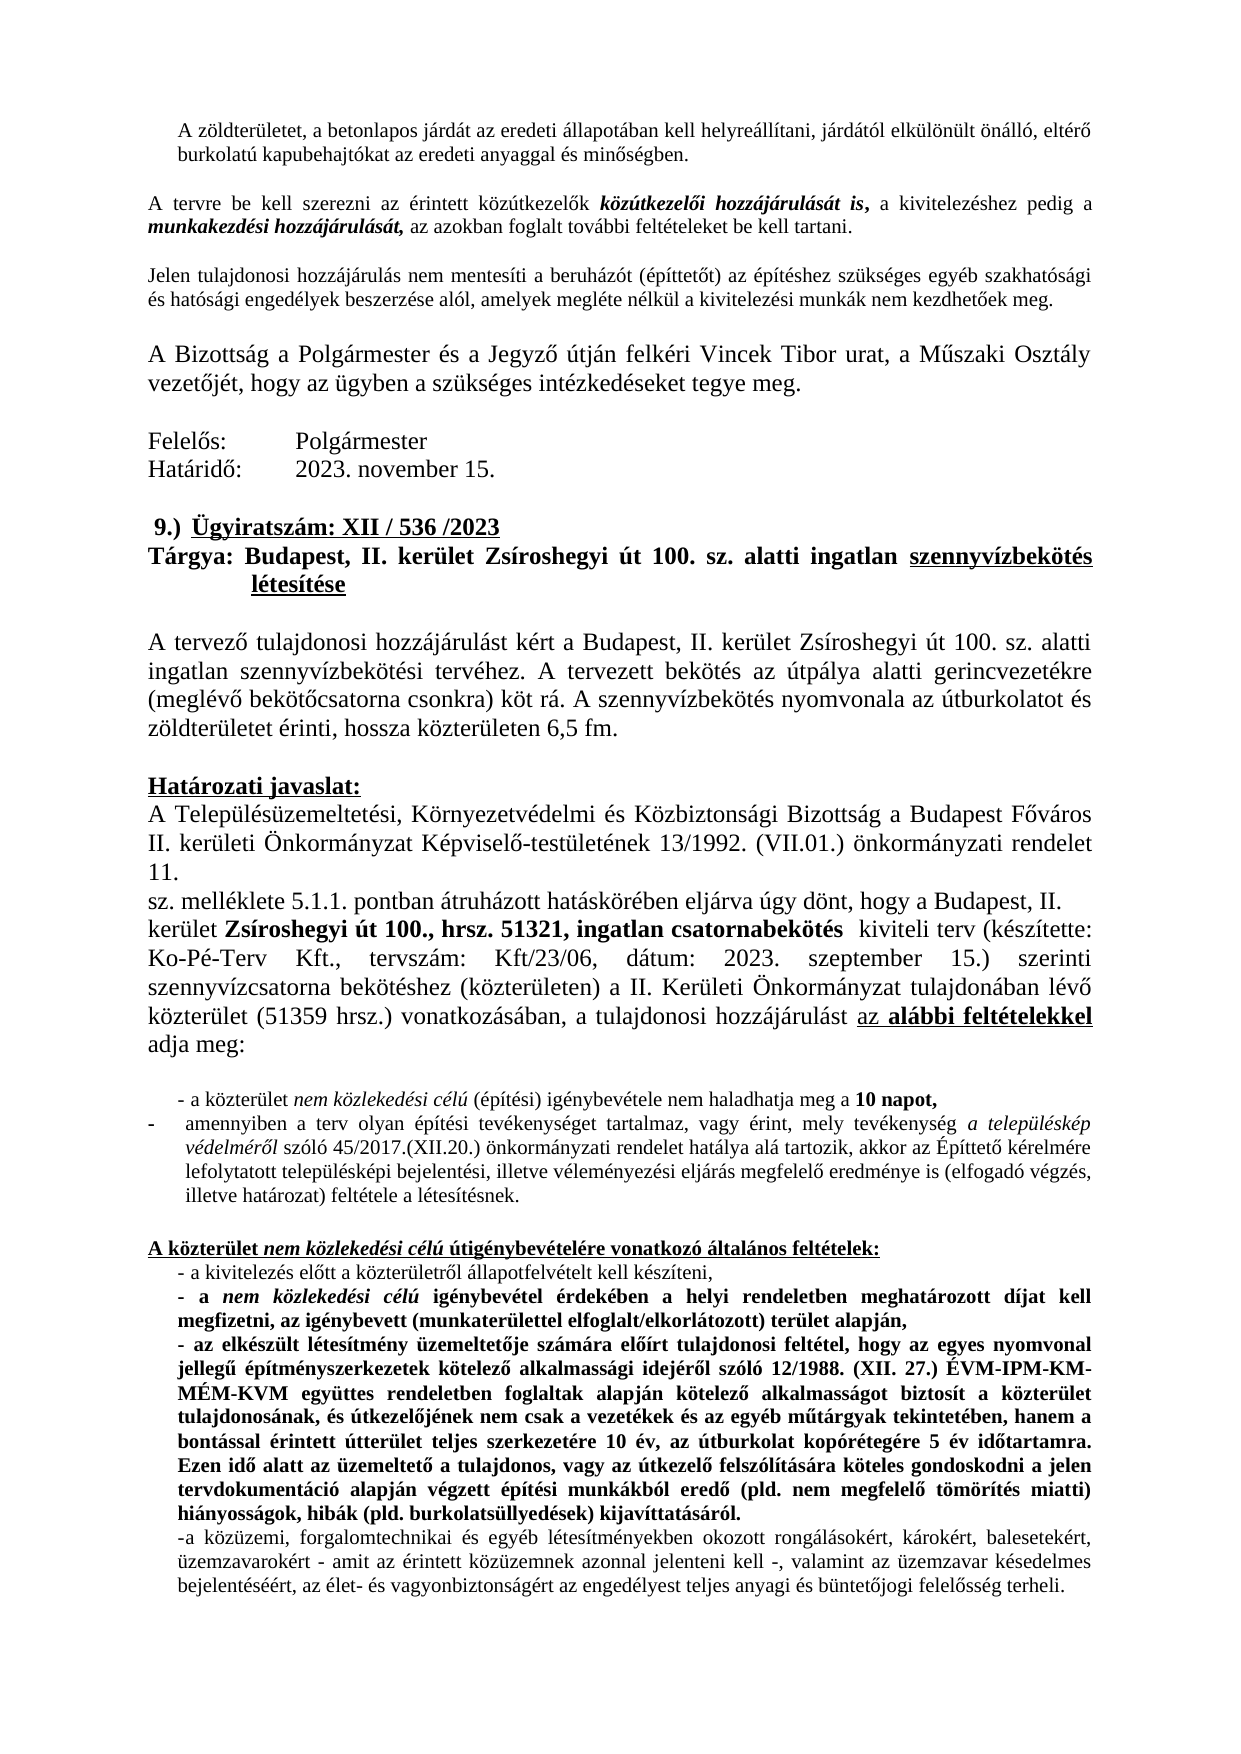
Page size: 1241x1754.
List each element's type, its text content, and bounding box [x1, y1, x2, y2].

list Ügyiratszám: XII / 536 /2023 [154, 512, 1093, 541]
list a nem közlekedési célú igénybevétel érdekében a helyi rendeletben meghatározott díjat kell megfizetni, az igénybevett (munkaterülettel elfoglalt/elkorlátozott) terület alapján, [177, 1284, 1093, 1332]
text Határozati javaslat: [148, 771, 1093, 799]
text Tárgya: Budapest, II. kerület Zsíroshegyi út 100. sz. alatti ingatlan szennyvízbekötés létesítése [148, 541, 1093, 598]
text A tervre be kell szerezni az érintett közútkezelők közútkezelői hozzájárulását is, a kivitelezéshez pedig a munkakezdési hozzájárulását, az azokban foglalt további feltételeket be kell tartani. [148, 190, 1093, 238]
text Jelen tulajdonosi hozzájárulás nem mentesíti a beruházót (építtetőt) az építéshez szükséges egyéb szakhatósági és hatósági engedélyek beszerzése alól, amelyek megléte nélkül a kivitelezési munkák nem kezdhetőek meg. [148, 263, 1093, 311]
list az elkészült létesítmény üzemeltetője számára előírt tulajdonosi feltétel, hogy az egyes nyomvonal jellegű építményszerkezetek kötelező alkalmassági idejéről szóló 12/1988. (XII. 27.) ÉVM-IPM-KM-MÉM-KVM együttes rendeletben foglaltak alapján kötelező alkalmasságot biztosít a közterület tulajdonosának, és útkezelőjének nem csak a vezetékek és az egyéb műtárgyak tekintetében, hanem a bontással érintett útterület teljes szerkezetére 10 év, az útburkolat kopórétegére 5 év időtartamra. Ezen idő alatt az üzemeltető a tulajdonos, vagy az útkezelő felszólítására köteles gondoskodni a jelen tervdokumentáció alapján végzett építési munkákból eredő (pld. nem megfelelő tömörítés miatti) hiányosságok, hibák (pld. burkolatsüllyedések) kijavíttatásáról. [177, 1332, 1093, 1525]
text A közterület nem közlekedési célú útigénybevételére vonatkozó általános feltételek: [148, 1236, 1093, 1260]
text A tervező tulajdonosi hozzájárulást kért a Budapest, II. kerület Zsíroshegyi út 100. sz. alatti ingatlan szennyvízbekötési tervéhez. A tervezett bekötés az útpálya alatti gerincvezetékre (meglévő bekötőcsatorna csonkra) köt rá. A szennyvízbekötés nyomvonala az útburkolatot és zöldterületet érinti, hossza közterületen 6,5 fm. [148, 627, 1093, 742]
list a közüzemi, forgalomtechnikai és egyéb létesítményekben okozott rongálásokért, károkért, balesetekért, üzemzavarokért - amit az érintett közüzemnek azonnal jelenteni kell -, valamint az üzemzavar késedelmes bejelentéséért, az élet- és vagyonbiztonságért az engedélyest teljes anyagi és büntetőjogi felelősség terheli. [177, 1525, 1093, 1597]
text A Településüzemeltetési, Környezetvédelmi és Közbiztonsági Bizottság a Budapest Főváros II. kerületi Önkormányzat Képviselő-testületének 13/1992. (VII.01.) önkormányzati rendelet 11. [148, 799, 1093, 886]
text A zöldterületet, a betonlapos járdát az eredeti állapotában kell helyreállítani, járdától elkülönült önálló, eltérő burkolatú kapubehajtókat az eredeti anyaggal és minőségben. [177, 118, 1093, 166]
list a közterület nem közlekedési célú (építési) igénybevétele nem haladhatja meg a 10 napot, [177, 1087, 1093, 1111]
text kerület Zsíroshegyi út 100., hrsz. 51321, ingatlan csatornabekötés kiviteli terv (készítette: Ko-Pé-Terv Kft., tervszám: Kft/23/06, dátum: 2023. szeptember 15.) szerinti szennyvízcsatorna bekötéshez (közterületen) a II. Kerületi Önkormányzat tulajdonában lévő közterület (51359 hrsz.) vonatkozásában, a tulajdonosi hozzájárulást az alábbi feltételekkel adja meg: [148, 914, 1093, 1058]
text Határidő: 2023. november 15. [148, 454, 1093, 483]
text A Bizottság a Polgármester és a Jegyző útján felkéri Vincek Tibor urat, a Műszaki Osztály vezetőjét, hogy az ügyben a szükséges intézkedéseket tegye meg. [148, 339, 1093, 397]
text Felelős: Polgármester [148, 426, 1093, 454]
text sz. melléklete 5.1.1. pontban átruházott hatáskörében eljárva úgy dönt, hogy a Budapest, II. [148, 886, 1093, 914]
list amennyiben a terv olyan építési tevékenységet tartalmaz, vagy érint, mely tevékenység a településkép védelméről szóló 45/2017.(XII.20.) önkormányzati rendelet hatálya alá tartozik, akkor az Építtető kérelmére lefolytatott településképi bejelentési, illetve véleményezési eljárás megfelelő eredménye is (elfogadó végzés, illetve határozat) feltétele a létesítésnek. [148, 1111, 1093, 1207]
list a kivitelezés előtt a közterületről állapotfelvételt kell készíteni, [177, 1260, 1093, 1284]
